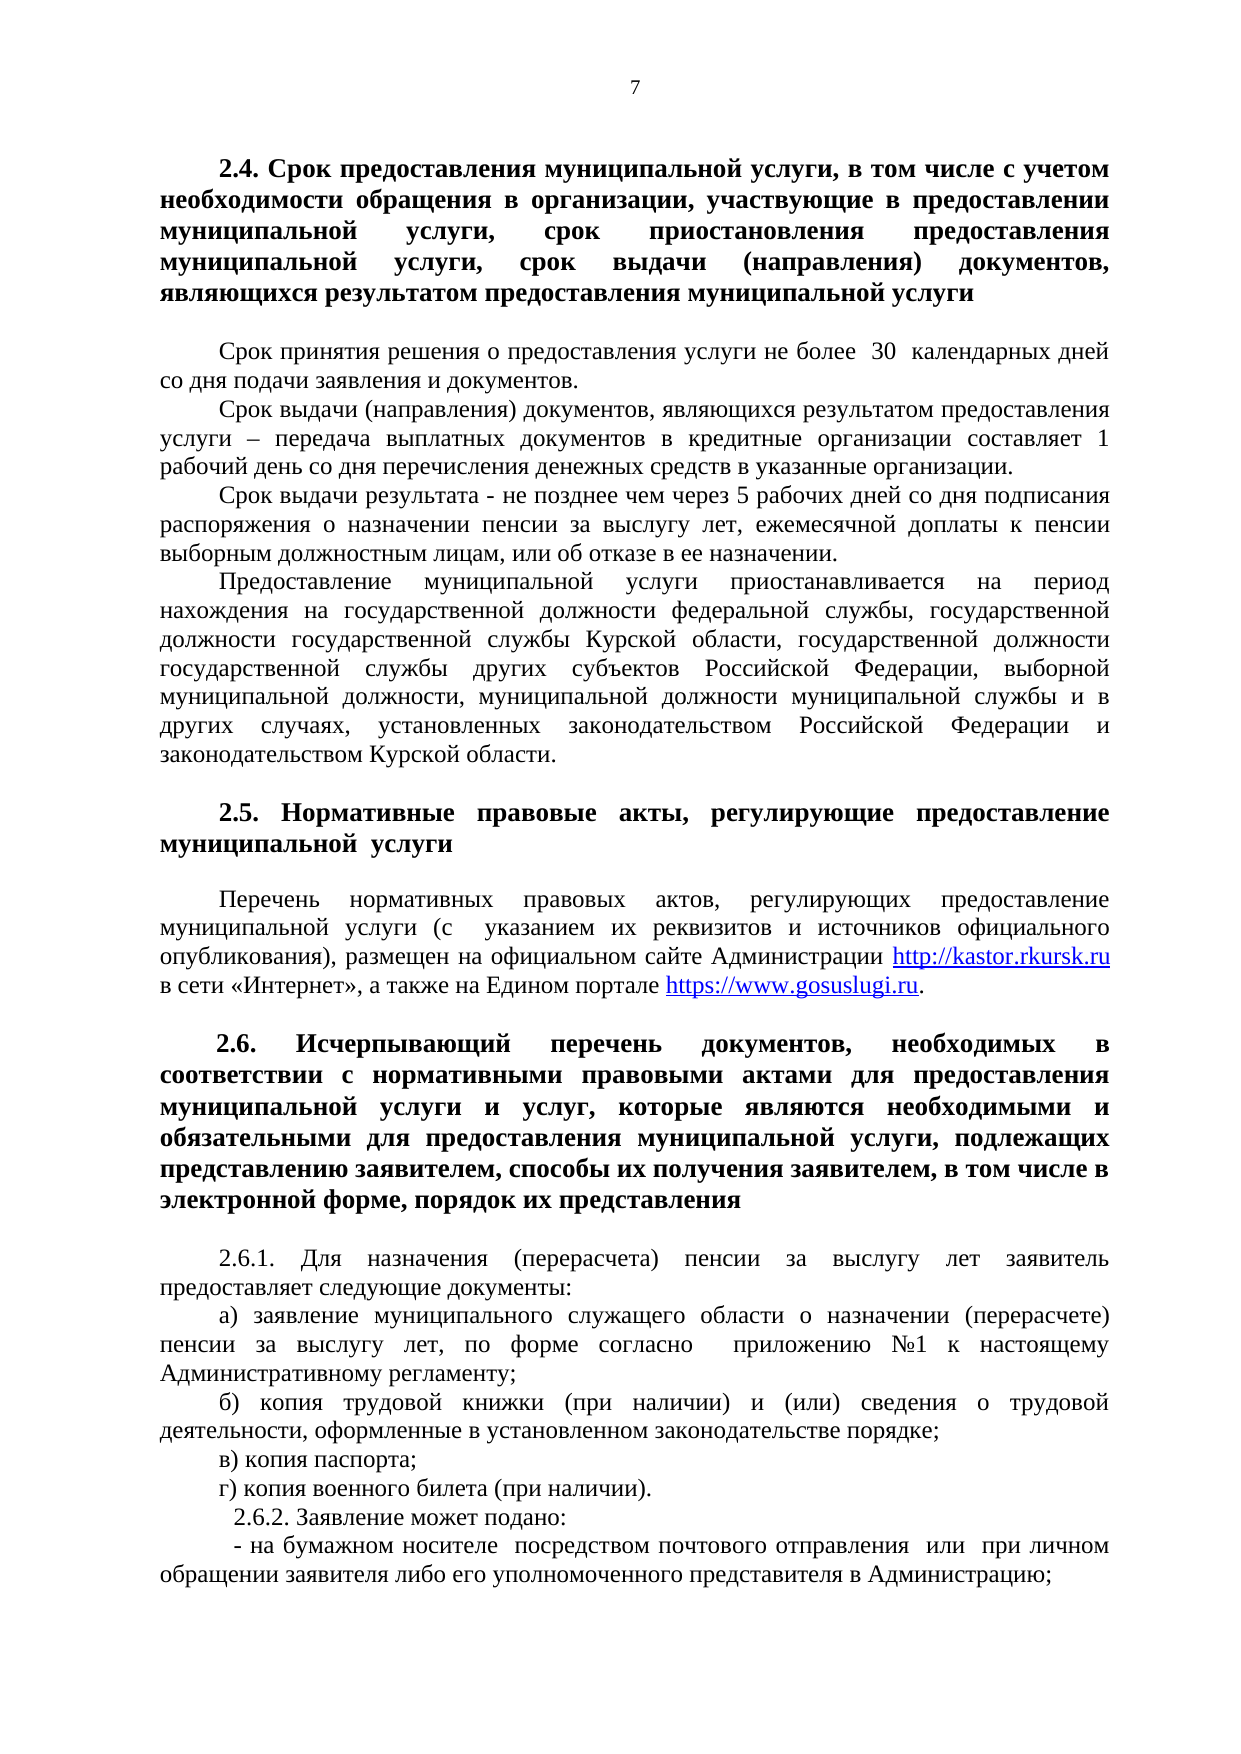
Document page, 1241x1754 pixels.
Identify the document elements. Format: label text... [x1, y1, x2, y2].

text Перечень нормативных правовых актов, регулирующих предоставление муниципальной услуги (с указанием их реквизитов и источников официального опубликования), размещен на официальном сайте Администрации http://kastor.rkursk.ru в сети «Интернет», а также на Едином портале https://www.gosuslugi.ru. [159, 884, 1110, 999]
text 2.6. Исчерпывающий перечень документов, необходимых в соответствии с нормативными правовыми актами для предоставления муниципальной услуги и услуг, которые являются необходимыми и обязательными для предоставления муниципальной услуги, подлежащих представлению заявителем, способы их получения заявителем, в том числе в электронной форме, порядок их представления [159, 1027, 1110, 1214]
text 2.4. Срок предоставления муниципальной услуги, в том числе с учетом необходимости обращения в организации, участвующие в предоставлении муниципальной услуги, срок приостановления предоставления муниципальной услуги, срок выдачи (направления) документов, являющихся результатом предоставления муниципальной услуги [159, 152, 1110, 308]
text 2.6.2. Заявление может подано: [159, 1502, 1110, 1531]
text а) заявление муниципального служащего области о назначении (перерасчете) пенсии за выслугу лет, по форме согласно приложению №1 к настоящему Административному регламенту; [159, 1301, 1110, 1387]
text г) копия военного билета (при наличии). [159, 1473, 1110, 1502]
text Срок принятия решения о предоставления услуги не более 30 календарных дней со дня подачи заявления и документов. [159, 336, 1110, 394]
text Срок выдачи результата - не позднее чем через 5 рабочих дней со дня подписания распоряжения о назначении пенсии за выслугу лет, ежемесячной доплаты к пенсии выборным должностным лицам, или об отказе в ее назначении. [159, 480, 1110, 566]
text - на бумажном носителе посредством почтового отправления или при личном обращении заявителя либо его уполномоченного представителя в Администрацию; [159, 1531, 1110, 1588]
text 2.6.1. Для назначения (перерасчета) пенсии за выслугу лет заявитель предоставляет следующие документы: [159, 1243, 1110, 1301]
text в) копия паспорта; [159, 1444, 1110, 1473]
text Срок выдачи (направления) документов, являющихся результатом предоставления услуги – передача выплатных документов в кредитные организации составляет 1 рабочий день со дня перечисления денежных средств в указанные организации. [159, 394, 1110, 480]
text Предоставление муниципальной услуги приостанавливается на период нахождения на государственной должности федеральной службы, государственной должности государственной службы Курской области, государственной должности государственной службы других субъектов Российской Федерации, выборной муниципальной должности, муниципальной должности муниципальной службы и в других случаях, установленных законодательством Российской Федерации и законодательством Курской области. [159, 566, 1110, 768]
text 2.5. Нормативные правовые акты, регулирующие предоставление муниципальной услуги [159, 796, 1110, 859]
text б) копия трудовой книжки (при наличии) и (или) сведения о трудовой деятельности, оформленные в установленном законодательстве порядке; [159, 1387, 1110, 1444]
